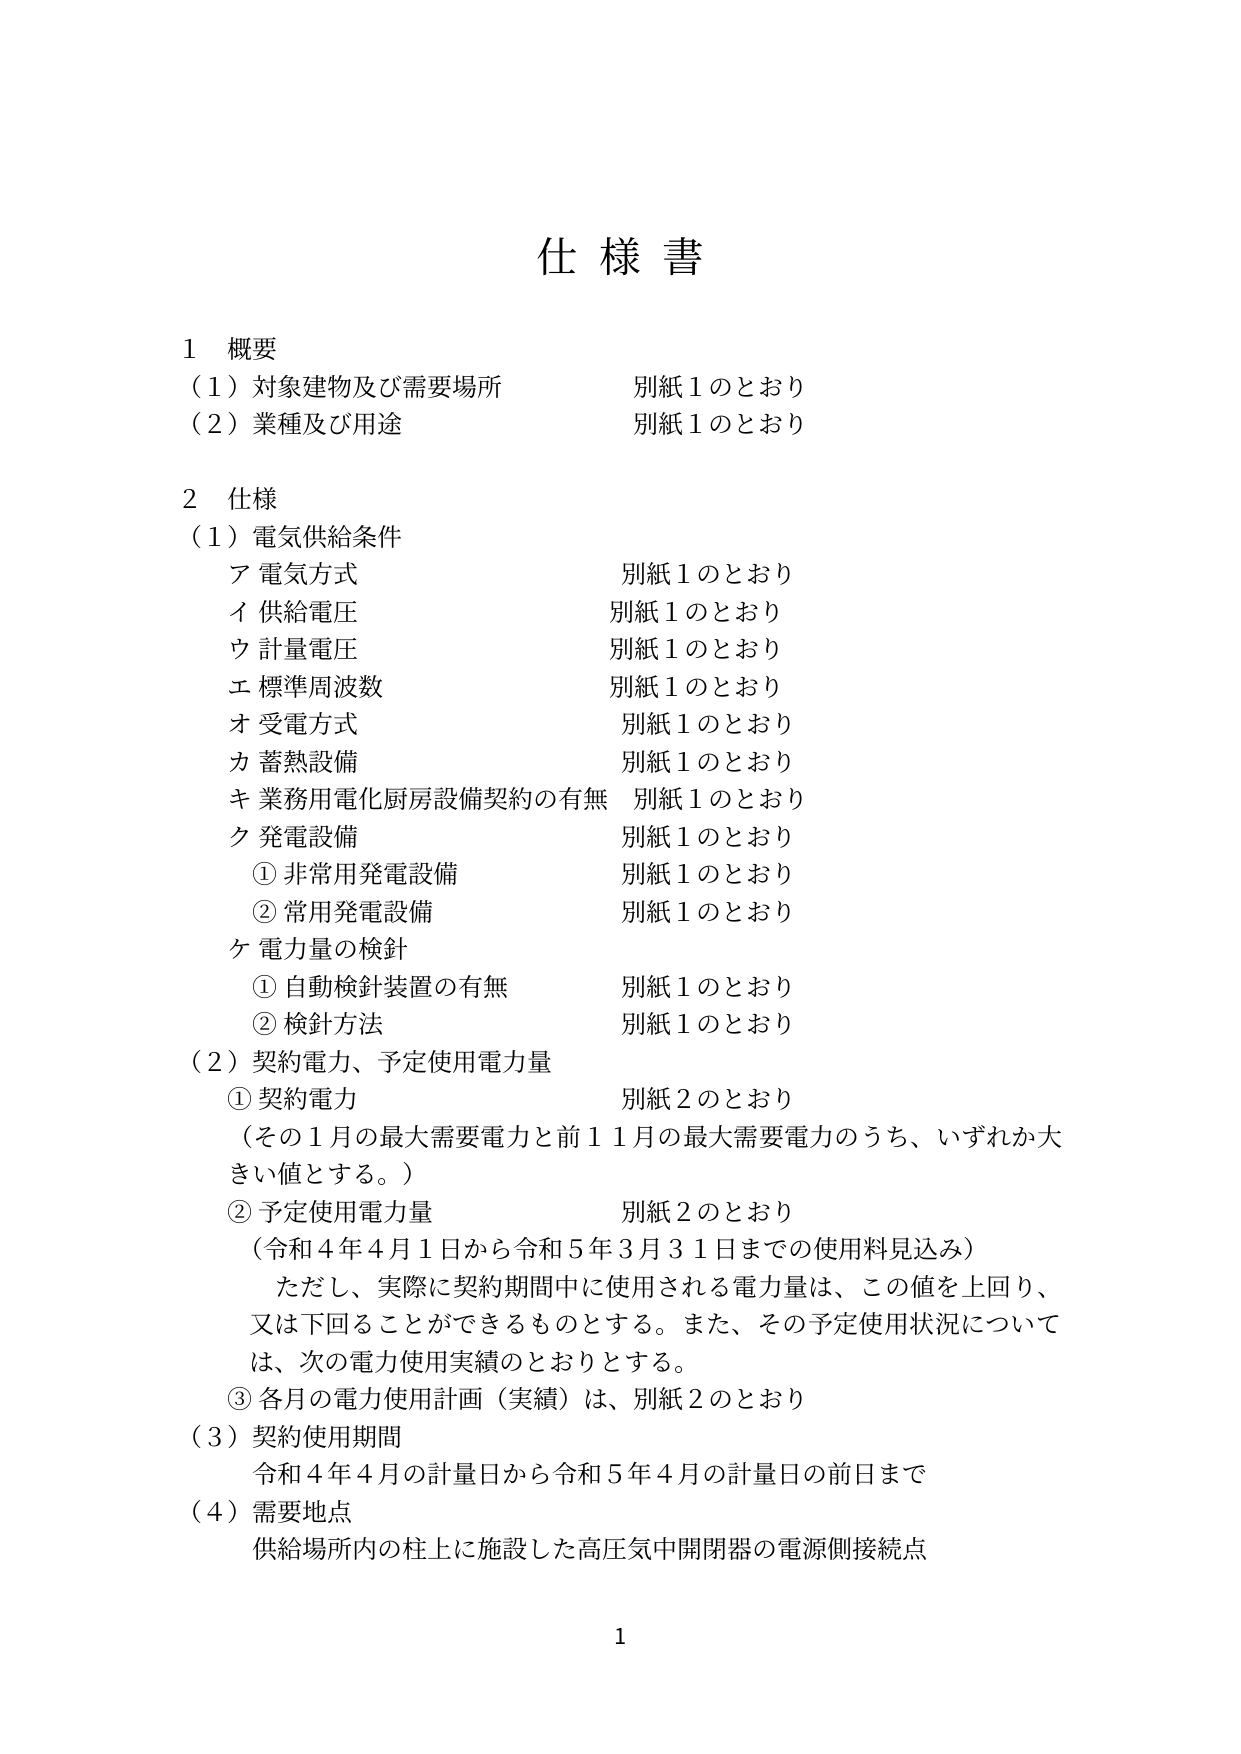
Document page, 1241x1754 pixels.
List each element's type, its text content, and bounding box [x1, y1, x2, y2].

text ２ 仕様 [177, 479, 1063, 517]
text 供給場所内の柱上に施設した高圧気中開閉器の電源側接続点 [177, 1529, 1063, 1567]
text （１）電気供給条件 [177, 517, 1063, 554]
text ウ 計量電圧 別紙１のとおり [177, 629, 1063, 667]
text （３）契約使用期間 [177, 1417, 1063, 1454]
text （令和４年４月１日から令和５年３月３１日までの使用料見込み） [188, 1229, 1063, 1267]
text 令和４年４月の計量日から令和５年４月の計量日の前日まで [177, 1454, 1063, 1492]
text キ 業務用電化厨房設備契約の有無 別紙１のとおり [177, 779, 1063, 817]
text （その１月の最大需要電力と前１１月の最大需要電力のうち、いずれか大きい値とする。） [177, 1117, 1063, 1192]
text （２）契約電力、予定使用電力量 [177, 1042, 1063, 1079]
text ② 常用発電設備 別紙１のとおり [177, 892, 1063, 929]
text １ 概要 [177, 329, 1063, 367]
text ① 自動検針装置の有無 別紙１のとおり [177, 967, 1063, 1004]
text ク 発電設備 別紙１のとおり [177, 817, 1063, 854]
text エ 標準周波数 別紙１のとおり [177, 667, 1063, 704]
text オ 受電方式 別紙１のとおり [177, 704, 1063, 742]
text ② 検針方法 別紙１のとおり [177, 1004, 1063, 1042]
text ア 電気方式 別紙１のとおり [177, 554, 1063, 592]
text （１）対象建物及び需要場所 別紙１のとおり [177, 367, 1063, 404]
text カ 蓄熱設備 別紙１のとおり [177, 742, 1063, 779]
text ③ 各月の電力使用計画（実績）は、別紙２のとおり [177, 1379, 1063, 1417]
text ② 予定使用電力量 別紙２のとおり [177, 1192, 1063, 1229]
text 仕 様 書 [177, 217, 1063, 292]
text ① 非常用発電設備 別紙１のとおり [177, 854, 1063, 892]
text ① 契約電力 別紙２のとおり [177, 1079, 1063, 1117]
text （２）業種及び用途 別紙１のとおり [177, 404, 1063, 442]
text （４）需要地点 [177, 1492, 1063, 1529]
text イ 供給電圧 別紙１のとおり [177, 592, 1063, 629]
text ただし、実際に契約期間中に使用される電力量は、この値を上回り、又は下回ることができるものとする。また、その予定使用状況については、次の電力使用実績のとおりとする。 [199, 1267, 1063, 1379]
text ケ 電力量の検針 [177, 929, 1063, 967]
